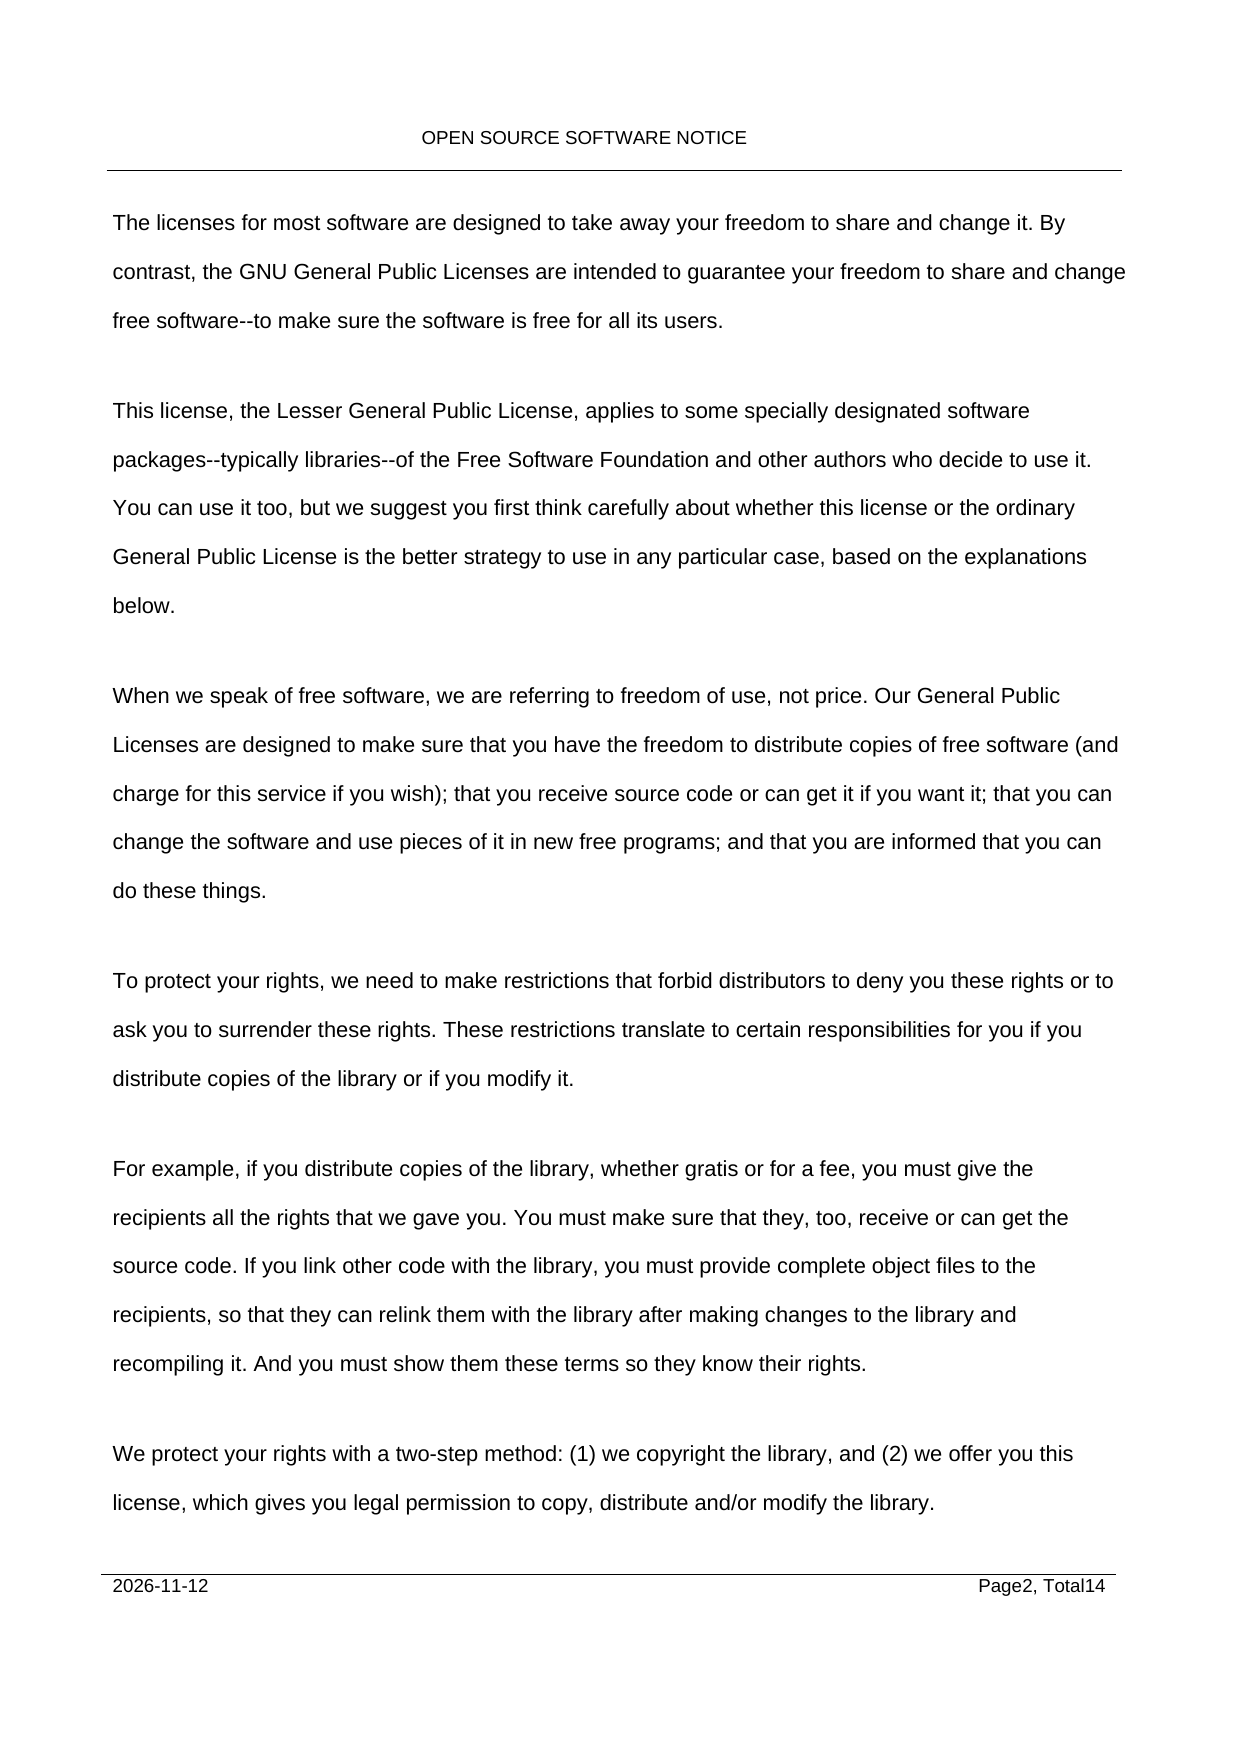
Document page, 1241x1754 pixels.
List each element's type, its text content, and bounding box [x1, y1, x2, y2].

text When we speak of free software, we are referring to freedom of use, not price. Our General Public Licenses are designed to make sure that you have the freedom to distribute copies of free software (and charge for this service if you wish); that you receive source code or can get it if you want it; that you can change the software and use pieces of it in new free programs; and that you are informed that you can do these things. [112, 679, 1128, 907]
text For example, if you distribute copies of the library, whether gratis or for a fee, you must give the recipients all the rights that we gave you. You must make sure that they, too, receive or can get the source code. If you link other code with the library, you must provide complete object files to the recipients, so that they can relink them with the library after making changes to the library and recompiling it. And you must show them these terms so they know their rights. [112, 1152, 1128, 1380]
text To protect your rights, we need to make restrictions that forbid distributors to deny you these rights or to ask you to surrender these rights. These restrictions translate to certain responsibilities for you if you distribute copies of the library or if you modify it. [112, 964, 1128, 1094]
text The licenses for most software are designed to take away your freedom to share and change it. By contrast, the GNU General Public Licenses are intended to guarantee your freedom to share and change free software--to make sure the software is free for all its users. [112, 206, 1128, 336]
text We protect your rights with a two-step method: (1) we copyright the library, and (2) we offer you this license, which gives you legal permission to copy, distribute and/or modify the library. [112, 1437, 1128, 1519]
text This license, the Lesser General Public License, applies to some specially designated software packages--typically libraries--of the Free Software Foundation and other authors who decide to use it. You can use it too, but we suggest you first think carefully about whether this license or the ordinary General Public License is the better strategy to use in any particular case, based on the explanations below. [112, 394, 1128, 622]
